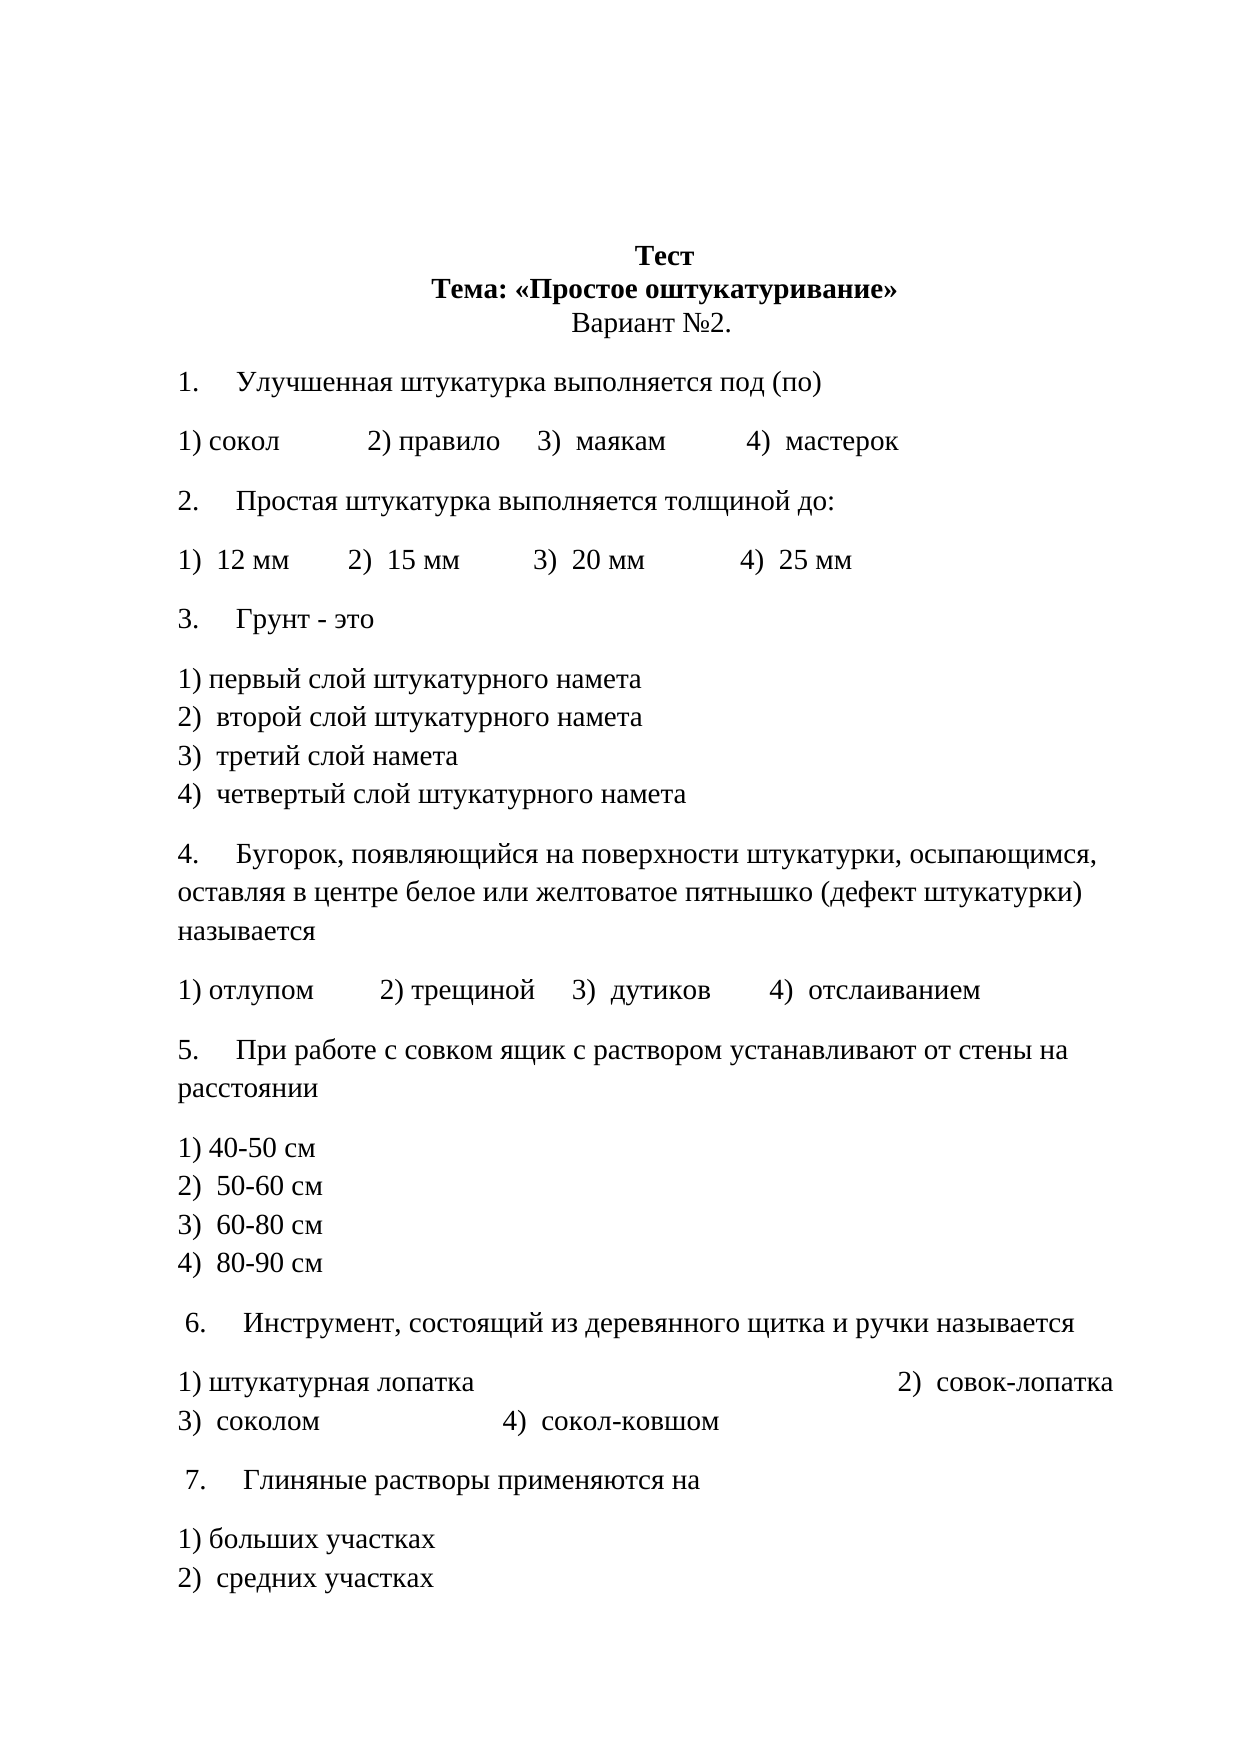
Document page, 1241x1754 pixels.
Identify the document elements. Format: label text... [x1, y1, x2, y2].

text Тест [177, 238, 1152, 271]
text 1) сокол 2) правило 3) маякам 4) мастерок [177, 423, 1152, 457]
text 3. Грунт - это [177, 602, 1152, 635]
text 1) отлупом 2) трещиной 3) дутиков 4) отслаиванием [177, 972, 1152, 1006]
text 1) 40-50 см 2) 50-60 см 3) 60-80 см 4) 80-90 см [177, 1130, 1152, 1279]
text 1) 12 мм 2) 15 мм 3) 20 мм 4) 25 мм [177, 542, 1152, 576]
text 1. Улучшенная штукатурка выполняется под (по) [177, 364, 1152, 398]
text 5. При работе с совком ящик с раствором устанавливают от стены на расстоянии [177, 1032, 1152, 1104]
text Тема: «Простое оштукатуривание» [177, 271, 1152, 305]
text 2. Простая штукатурка выполняется толщиной до: [177, 483, 1152, 516]
text 1) штукатурная лопатка 2) совок-лопатка 3) соколом 4) сокол-ковшом [177, 1364, 1152, 1436]
text 4. Бугорок, появляющийся на поверхности штукатурки, осыпающимся, оставляя в центре белое или желтоватое пятнышко (дефект штукатурки) называется [177, 836, 1152, 947]
text 7. Глиняные растворы применяются на [177, 1462, 1152, 1496]
text Вариант №2. [177, 305, 1152, 338]
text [177, 1521, 1152, 1593]
text 1) первый слой штукатурного намета 2) второй слой штукатурного намета 3) третий слой намета 4) четвертый слой штукатурного намета [177, 661, 1152, 810]
text 6. Инструмент, состоящий из деревянного щитка и ручки называется [177, 1305, 1152, 1338]
